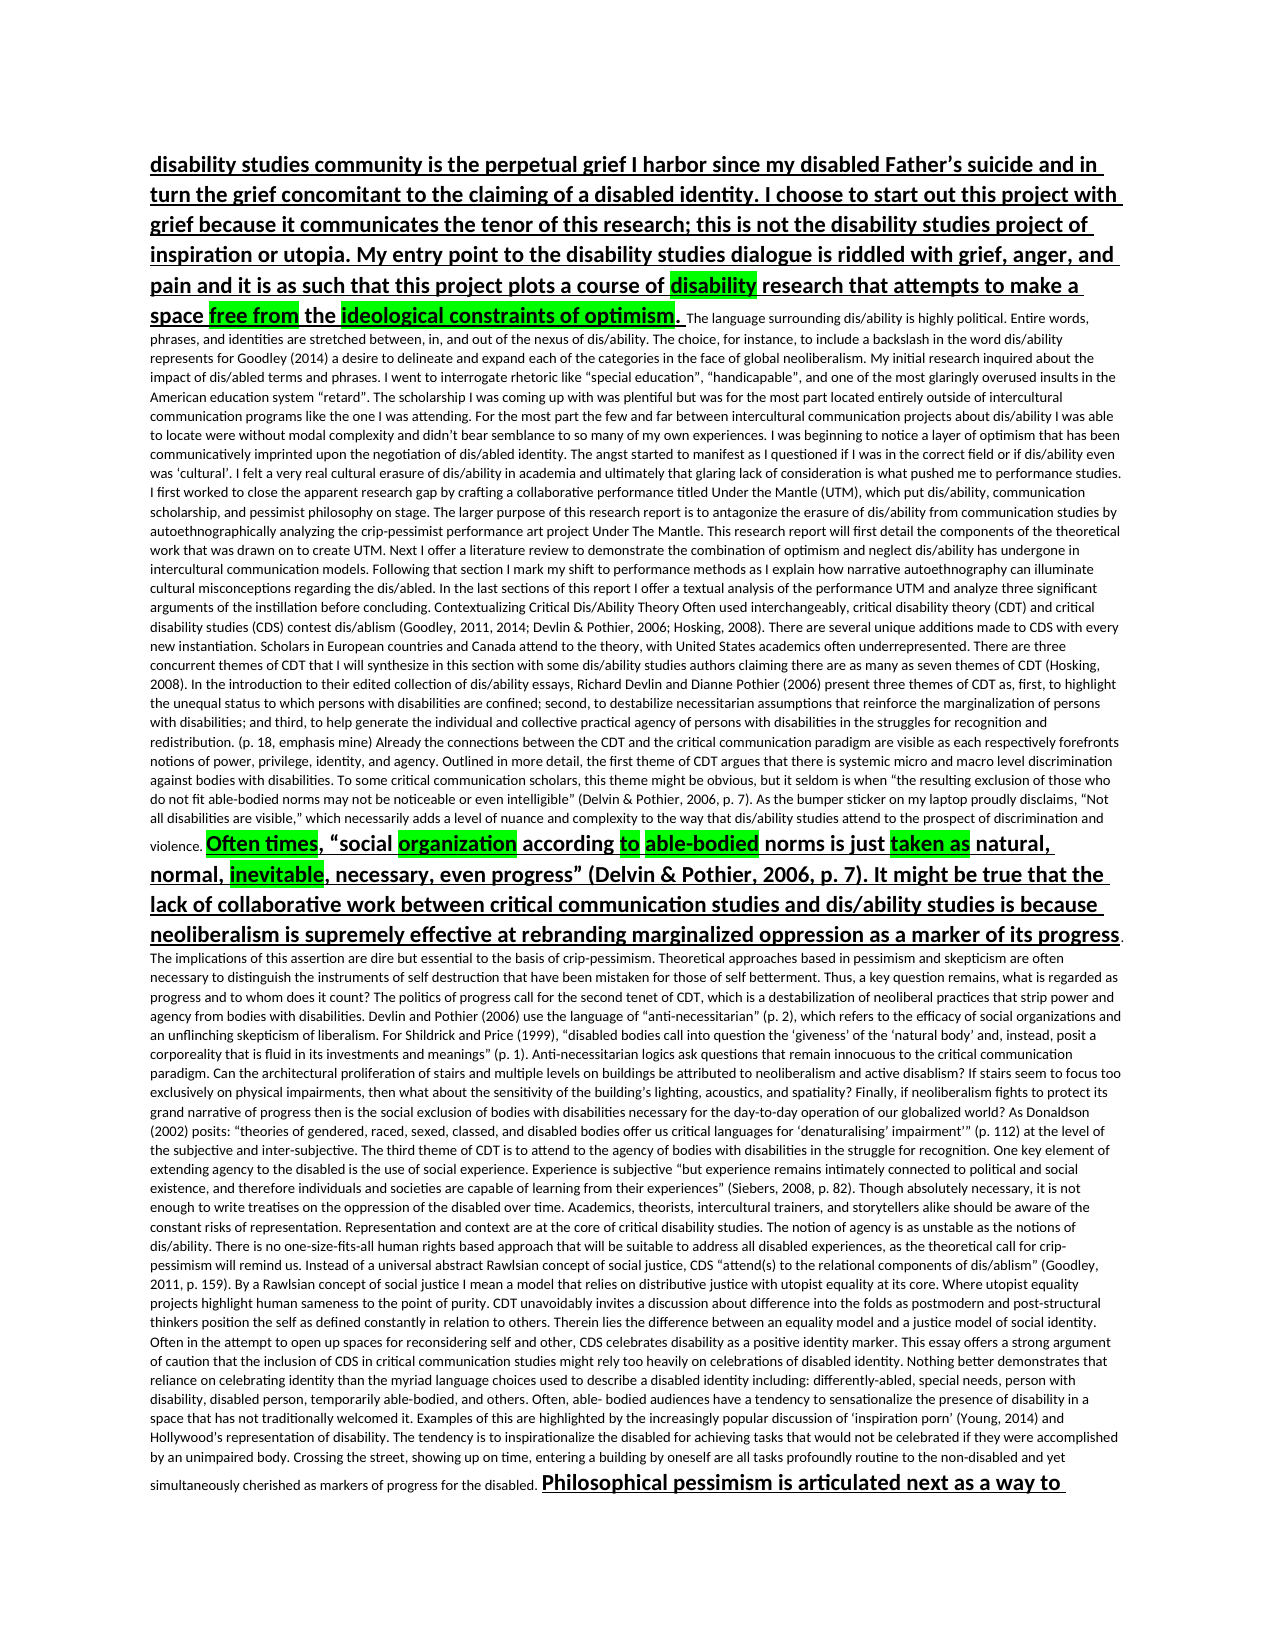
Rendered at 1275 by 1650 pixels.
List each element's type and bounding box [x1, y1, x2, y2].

text [150, 150, 1125, 1496]
